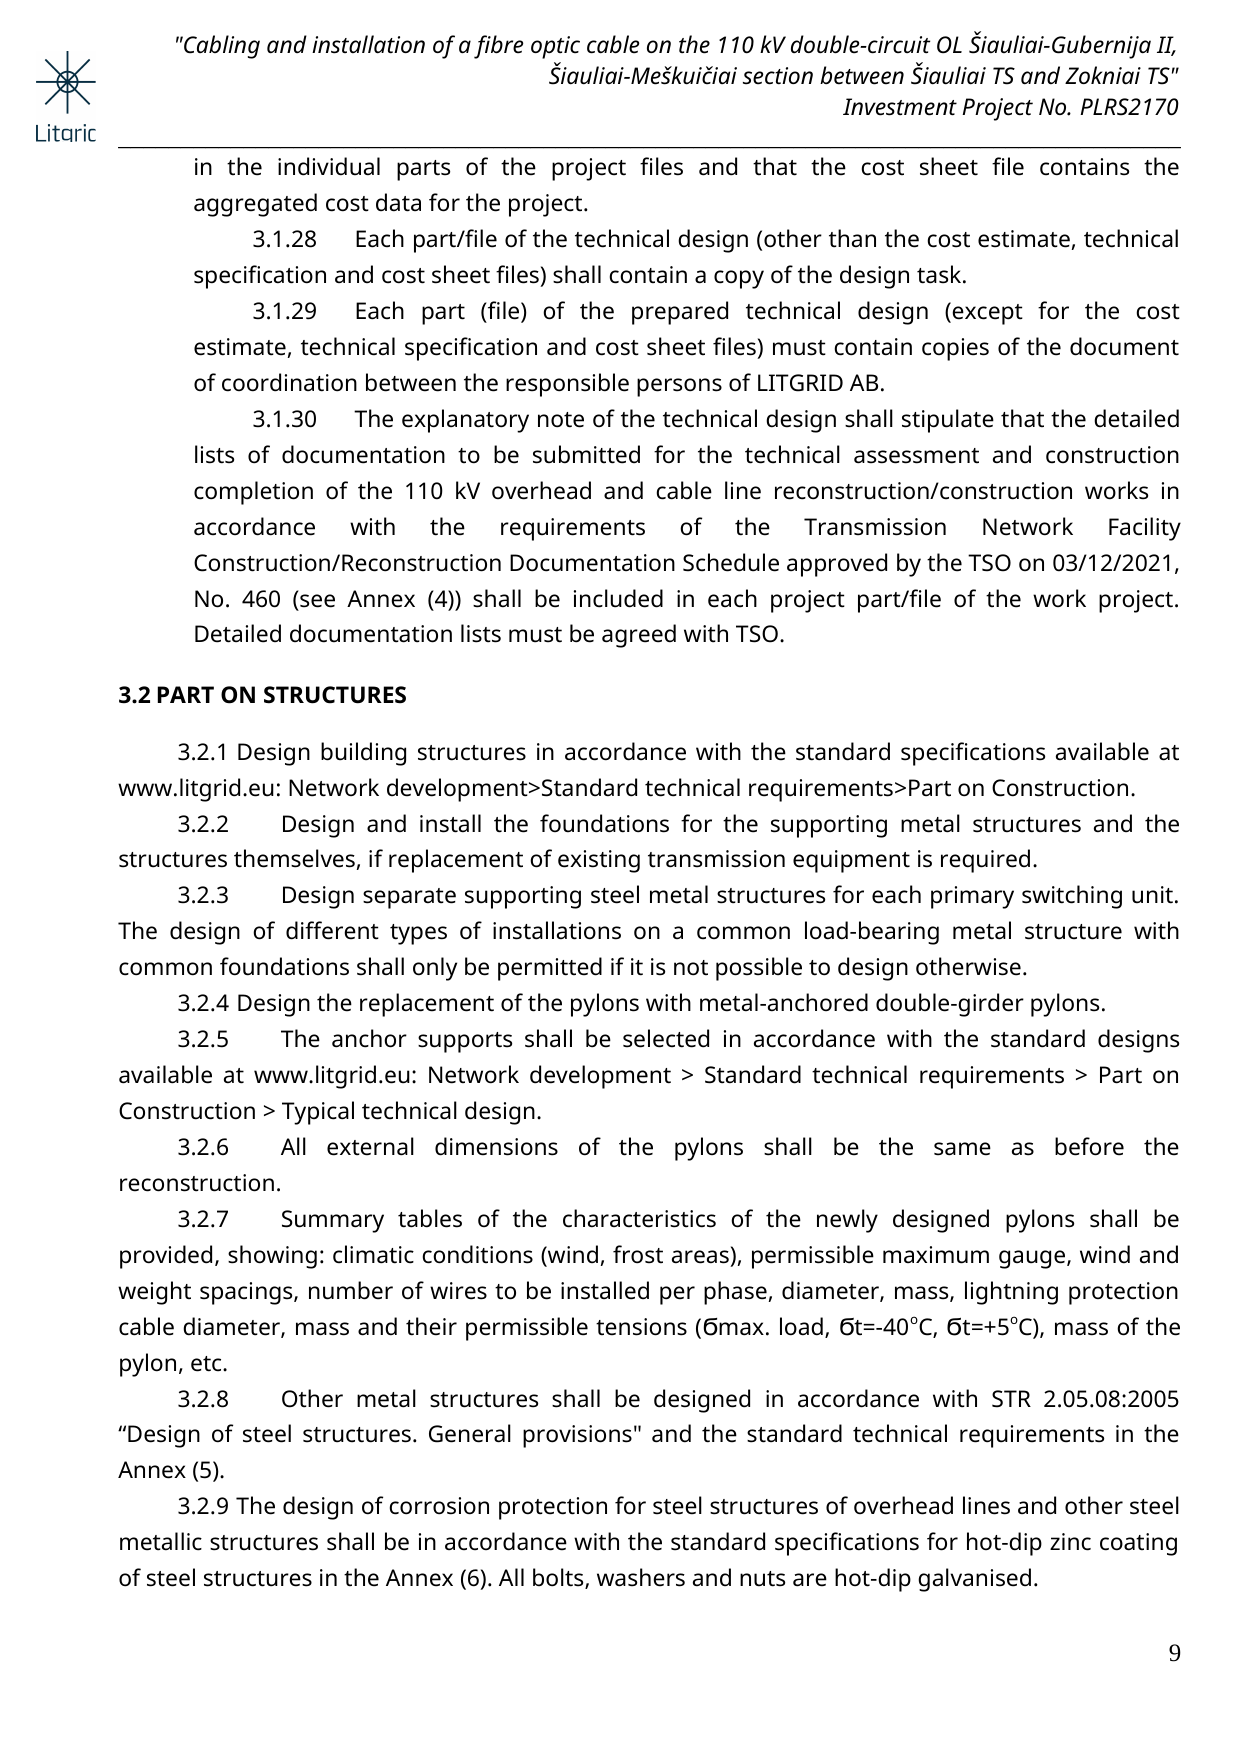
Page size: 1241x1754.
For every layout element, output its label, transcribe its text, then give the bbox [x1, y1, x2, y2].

list The explanatory note of the technical design shall stipulate that the detailed lists of documentation to be submitted for the technical assessment and construction completion of the 110 kV overhead and cable line reconstruction/construction works in accordance with the requirements of the Transmission Network Facility Construction/Reconstruction Documentation Schedule approved by the TSO on 03/12/2021, No. 460 (see Annex ) shall be included in each project part/file of the work project. Detailed documentation lists must be agreed with TSO. [193, 403, 1181, 650]
picture [36, 51, 96, 142]
list Summary tables of the characteristics of the newly designed pylons shall be provided, showing: climatic conditions (wind, frost areas), permissible maximum gauge, wind and weight spacings, number of wires to be installed per phase, diameter, mass, lightning protection cable diameter, mass and their permissible tensions (Ϭmax. load, Ϭt=-40oC, Ϭt=+5oC), mass of the pylon, etc. [118, 1203, 1181, 1378]
list The design of corrosion protection for steel structures of overhead lines and other steel metallic structures shall be in accordance with the standard specifications for hot-dip zinc coating of steel structures in the Annex . All bolts, washers and nuts are hot-dip galvanised. [118, 1490, 1181, 1593]
list Other metal structures shall be designed in accordance with STR 2.05.08:2005 “Design of steel structures. General provisions" and the standard technical requirements in the Annex. [118, 1382, 1181, 1486]
list Each part/file of the technical design (other than the cost estimate, technical specification and cost sheet files) shall contain a copy of the design task. [193, 223, 1181, 290]
list Design separate supporting steel metal structures for each primary switching unit. The design of different types of installations on a common load-bearing metal structure with common foundations shall only be permitted if it is not possible to design otherwise. [118, 879, 1181, 982]
list Each part (file) of the prepared technical design (except for the cost estimate, technical specification and cost sheet files) must contain copies of the document of coordination between the responsible persons of LITGRID AB. [193, 295, 1181, 398]
list Design the replacement of the pylons with metal-anchored double-girder pylons. [118, 987, 1181, 1018]
list Design building structures in accordance with the standard specifications available at www.litgrid.eu: Network development>Standard technical requirements>Part on Construction. [118, 736, 1181, 803]
subtitle PART ON STRUCTURES [118, 679, 1181, 711]
list The anchor supports shall be selected in accordance with the standard designs available at www.litgrid.eu: Network development > Standard technical requirements > Part on Construction > Typical technical design. [118, 1023, 1181, 1126]
list Design and install the foundations for the supporting metal structures and the structures themselves, if replacement of existing transmission equipment is required. [118, 807, 1181, 875]
list All external dimensions of the pylons shall be the same as before the reconstruction. [118, 1131, 1181, 1198]
